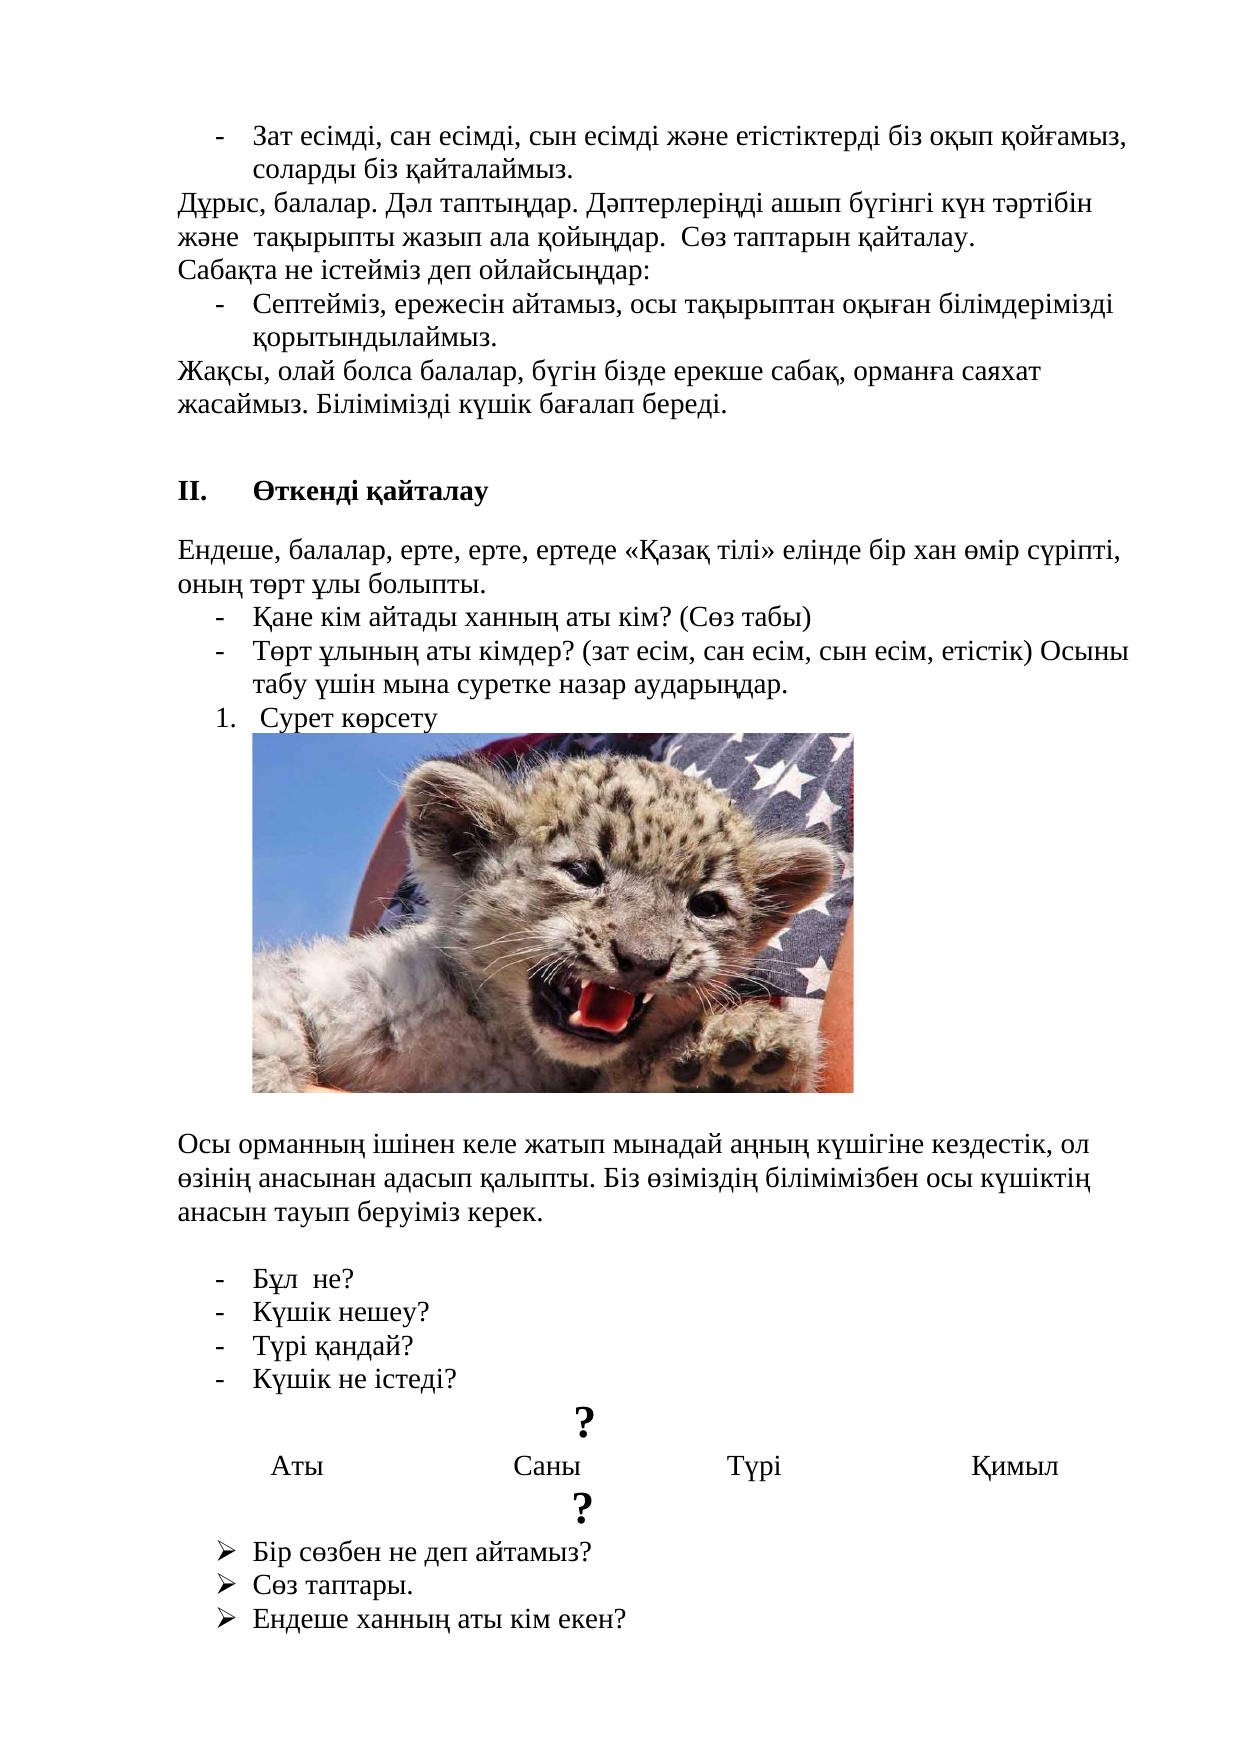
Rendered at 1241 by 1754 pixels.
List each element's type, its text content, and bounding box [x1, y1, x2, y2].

list Бір сөзбен не деп айтамыз? [215, 1534, 1152, 1567]
text Дұрыс, балалар. Дәл таптыңдар. Дәптерлеріңді ашып бүгінгі күн тәртібін және тақырыпты жазып ала қойыңдар. Сөз таптарын қайталау. [177, 185, 1152, 252]
list Зат есімді, сан есімді, сын есімді және етістіктерді біз оқып қойғамыз, соларды біз қайталаймыз. [215, 118, 1152, 185]
picture [252, 733, 854, 1093]
list Күшік не істеді? [215, 1361, 1152, 1395]
text Жақсы, олай болса балалар, бүгін бізде ерекше сабақ, орманға саяхат жасаймыз. Білімімізді күшік бағалап береді. [177, 353, 1152, 420]
list Өткенді қайталау [177, 473, 1152, 507]
list Сөз таптары. [215, 1567, 1152, 1601]
list Қане кім айтады ханның аты кім? (Сөз табы) [215, 599, 1152, 633]
list Септейміз, ережесін айтамыз, осы тақырыптан оқыған білімдерімізді қорытындылаймыз. [215, 286, 1152, 353]
list Бұл не? [215, 1261, 1152, 1294]
text Аты Саны Түрі Қимыл [177, 1448, 1152, 1481]
list Сурет көрсету [215, 700, 1152, 734]
text ? [252, 1395, 1152, 1448]
text Ендеше, балалар, ерте, ерте, ертеде «Қазақ тілі» елінде бір хан өмір сүріпті, оның төрт ұлы болыпты. [177, 532, 1152, 599]
text Осы орманның ішінен келе жатып мынадай аңның күшігіне кездестік, ол өзінің анасынан адасып қалыпты. Біз өзіміздің білімімізбен осы күшіктің анасын тауып беруіміз керек. [177, 1127, 1152, 1227]
list Күшік нешеу? [215, 1294, 1152, 1328]
list Төрт ұлының аты кімдер? (зат есім, сан есім, сын есім, етістік) Осыны табу үшін мына суретке назар аударыңдар. [215, 633, 1152, 700]
text Сабақта не істейміз деп ойлайсыңдар: [177, 252, 1152, 286]
text ? [177, 1481, 1152, 1534]
list Ендеше ханның аты кім екен? [215, 1601, 1152, 1635]
list Түрі қандай? [215, 1328, 1152, 1361]
